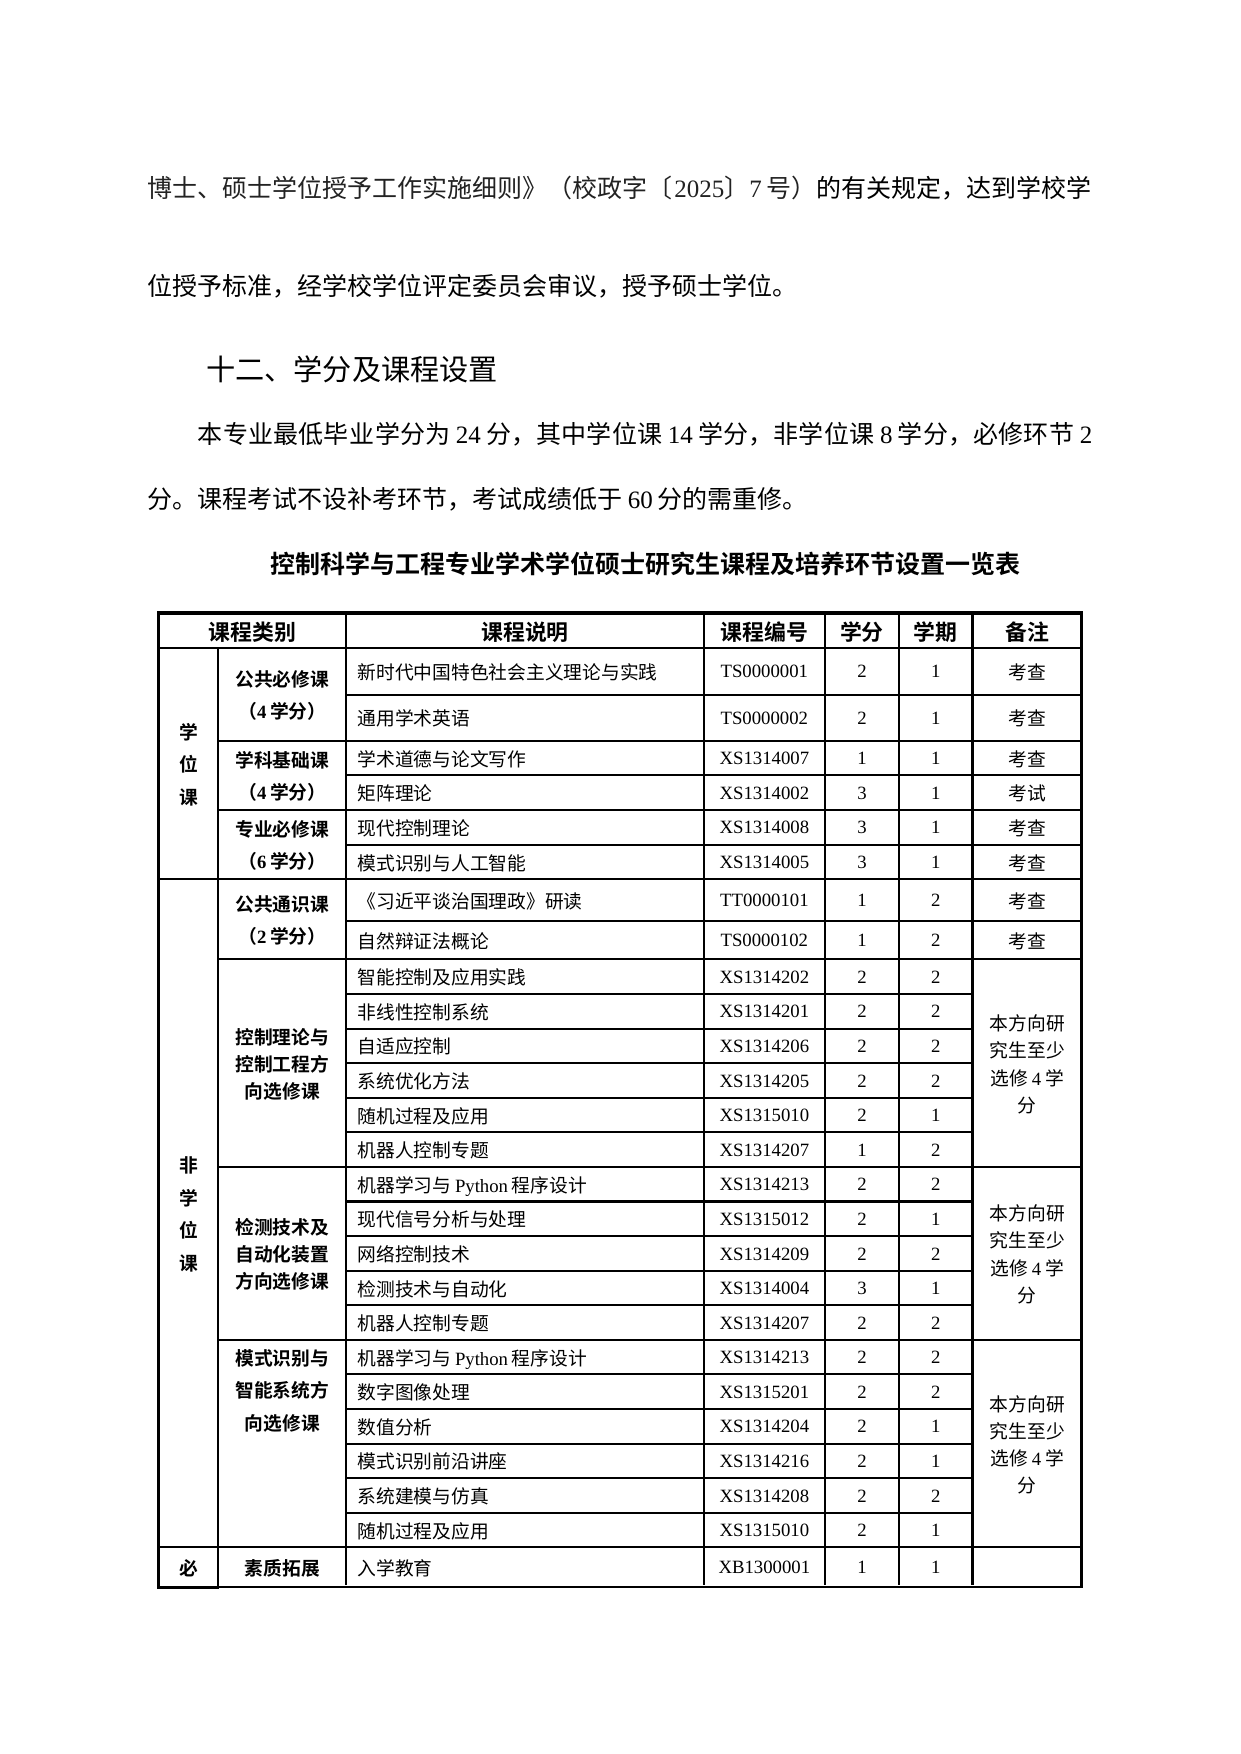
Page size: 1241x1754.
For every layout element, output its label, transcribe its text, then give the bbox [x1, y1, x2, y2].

table_cell 1 [826, 1133, 898, 1166]
table_cell 2 [826, 1030, 898, 1062]
table_cell 2 [826, 696, 898, 740]
table_header 备注 [974, 615, 1080, 647]
table_cell 2 [900, 1168, 971, 1200]
table_cell 2 [900, 1341, 971, 1373]
table_cell XS1314206 [705, 1030, 824, 1062]
table_cell 考查 [974, 811, 1080, 843]
table_cell 考查 [974, 742, 1080, 774]
table_cell 数字图像处理 [347, 1375, 703, 1408]
table_cell 1 [900, 696, 971, 740]
table_cell 2 [900, 960, 971, 993]
table_cell 新时代中国特色社会主义理论与实践 [347, 649, 703, 693]
table_cell XS1314207 [705, 1133, 824, 1166]
table_cell 考查 [974, 649, 1080, 693]
table_cell 现代控制理论 [347, 811, 703, 843]
table_cell 网络控制技术 [347, 1237, 703, 1269]
table_header 学期 [900, 615, 971, 647]
table_cell 2 [826, 1168, 898, 1200]
table_cell 自然辩证法概论 [347, 922, 703, 958]
table_cell 2 [826, 1445, 898, 1477]
text 十二、学分及课程设置 [148, 335, 1092, 400]
table_cell XS1315010 [705, 1514, 824, 1546]
table_cell 学位课 [160, 649, 217, 878]
table_cell 2 [900, 1479, 971, 1512]
table_cell [973, 1548, 1080, 1586]
table_cell 1 [900, 742, 971, 774]
table_cell 机器人控制专题 [347, 1133, 703, 1166]
table_header 学分 [826, 615, 898, 647]
table_cell XS1315012 [705, 1203, 824, 1235]
table_cell TT0000101 [705, 880, 824, 920]
table_cell XS1314202 [705, 960, 824, 993]
table_cell 智能控制及应用实践 [347, 960, 703, 993]
text 控制科学与工程专业学术学位硕士研究生课程及培养环节设置一览表 [148, 530, 1092, 595]
table_cell 非线性控制系统 [347, 995, 703, 1027]
table_cell 1 [826, 742, 898, 774]
table_cell 数值分析 [347, 1410, 703, 1442]
table_cell XS1314213 [705, 1168, 824, 1200]
table_cell 2 [900, 1133, 971, 1166]
table_cell 模式识别前沿讲座 [347, 1445, 703, 1477]
table_cell 2 [900, 1064, 971, 1097]
table_cell XS1315010 [705, 1099, 824, 1131]
table_cell XS1314008 [705, 811, 824, 843]
table_cell 1 [900, 776, 971, 809]
table_cell 《习近平谈治国理政》研读 [347, 880, 703, 920]
table_cell XS1314216 [705, 1445, 824, 1477]
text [148, 154, 1092, 317]
table_cell 1 [899, 1548, 972, 1586]
table_cell XS1314208 [705, 1479, 824, 1512]
table_cell 3 [826, 1272, 898, 1304]
table_cell 公共必修课 （4学分） [219, 649, 345, 740]
table_cell 考查 [974, 880, 1080, 920]
table_cell 1 [900, 649, 971, 693]
table_cell 学科基础课 （4学分） [219, 742, 345, 809]
table_cell 必修环节 [160, 1548, 217, 1586]
table_cell 1 [900, 1272, 971, 1304]
table_cell XS1314207 [705, 1306, 824, 1339]
table_cell 检测技术与自动化 [347, 1272, 703, 1304]
table_cell 2 [826, 1306, 898, 1339]
table_cell 2 [900, 922, 971, 958]
table_cell 模式识别与智能系统方向选修课 [219, 1341, 345, 1546]
table_cell 2 [826, 1375, 898, 1408]
table_cell 1 [900, 1203, 971, 1235]
table_cell 2 [826, 1514, 898, 1546]
table_cell 自适应控制 [347, 1030, 703, 1062]
table_cell 2 [826, 1341, 898, 1373]
table_cell XS1314004 [705, 1272, 824, 1304]
table_cell 现代信号分析与处理 [347, 1203, 703, 1235]
table_cell 控制理论与控制工程方向选修课 [219, 960, 345, 1166]
table_cell XS1314213 [705, 1341, 824, 1373]
table_cell XS1314205 [705, 1064, 824, 1097]
table_cell XS1314209 [705, 1237, 824, 1269]
table_cell XS1314005 [705, 846, 824, 878]
text 本专业最低毕业学分为24分，其中学位课14学分，非学位课8学分，必修环节2分。课程考试不设补考环节，考试成绩低于60分的需重修。 [148, 400, 1092, 530]
table_cell 2 [826, 1479, 898, 1512]
table_cell 2 [900, 1030, 971, 1062]
table_cell 3 [826, 811, 898, 843]
table_cell 本方向研究生至少选修4学分 [974, 1341, 1080, 1546]
table_cell 专业必修课 （6学分） [219, 811, 345, 878]
table_cell 考查 [974, 846, 1080, 878]
table_cell 素质拓展 [219, 1548, 346, 1586]
table_cell 本方向研究生至少选修4学分 [974, 960, 1080, 1166]
table_cell 1 [900, 811, 971, 843]
table_cell TS0000001 [705, 649, 824, 693]
table_cell 2 [826, 995, 898, 1027]
table_cell 通用学术英语 [347, 696, 703, 740]
table_cell TS0000002 [705, 696, 824, 740]
table_cell 学术道德与论文写作 [347, 742, 703, 774]
table_cell 2 [900, 880, 971, 920]
table_cell 机器学习与Python程序设计 [347, 1341, 703, 1373]
table_cell XS1314007 [705, 742, 824, 774]
table_header 课程类别 [160, 615, 345, 647]
table_cell 机器学习与Python程序设计 [347, 1168, 703, 1200]
table_cell 3 [826, 846, 898, 878]
table_cell 1 [900, 846, 971, 878]
table_cell 检测技术及自动化装置方向选修课 [219, 1168, 345, 1339]
table_cell 入学教育 [346, 1548, 703, 1586]
table_cell 1 [900, 1099, 971, 1131]
table_cell XB1300001 [704, 1548, 825, 1586]
table_cell 2 [826, 1064, 898, 1097]
table_cell TS0000102 [705, 922, 824, 958]
table_cell 考试 [974, 776, 1080, 809]
table_cell XS1315201 [705, 1375, 824, 1408]
table_cell 2 [826, 649, 898, 693]
table_cell 1 [900, 1514, 971, 1546]
table_cell 2 [826, 1410, 898, 1442]
table_cell 2 [826, 960, 898, 993]
table_cell 1 [900, 1410, 971, 1442]
table_cell 系统优化方法 [347, 1064, 703, 1097]
table_cell 2 [900, 995, 971, 1027]
table_cell 考查 [974, 696, 1080, 740]
table_cell 1 [825, 1548, 899, 1586]
table_cell 1 [826, 880, 898, 920]
table_cell 1 [826, 922, 898, 958]
table_cell 系统建模与仿真 [347, 1479, 703, 1512]
table_cell 随机过程及应用 [347, 1514, 703, 1546]
table_cell 机器人控制专题 [347, 1306, 703, 1339]
table_cell 2 [826, 1237, 898, 1269]
table_cell 2 [900, 1237, 971, 1269]
table_cell XS1314002 [705, 776, 824, 809]
table_cell 3 [826, 776, 898, 809]
table_cell 2 [826, 1203, 898, 1235]
table_header 课程编号 [705, 615, 824, 647]
table_cell 2 [900, 1375, 971, 1408]
table_cell 考查 [974, 922, 1080, 958]
table_cell 非学位课 [160, 880, 217, 1546]
table_cell 公共通识课 （2学分） [219, 880, 345, 958]
table_cell 2 [900, 1306, 971, 1339]
table_cell XS1314201 [705, 995, 824, 1027]
table_cell XS1314204 [705, 1410, 824, 1442]
table_cell 2 [826, 1099, 898, 1131]
table_cell 1 [900, 1445, 971, 1477]
table_cell 随机过程及应用 [347, 1099, 703, 1131]
table_cell 本方向研究生至少选修4学分 [974, 1168, 1080, 1339]
table_cell 矩阵理论 [347, 776, 703, 809]
table_header 课程说明 [347, 615, 703, 647]
table_cell 模式识别与人工智能 [347, 846, 703, 878]
